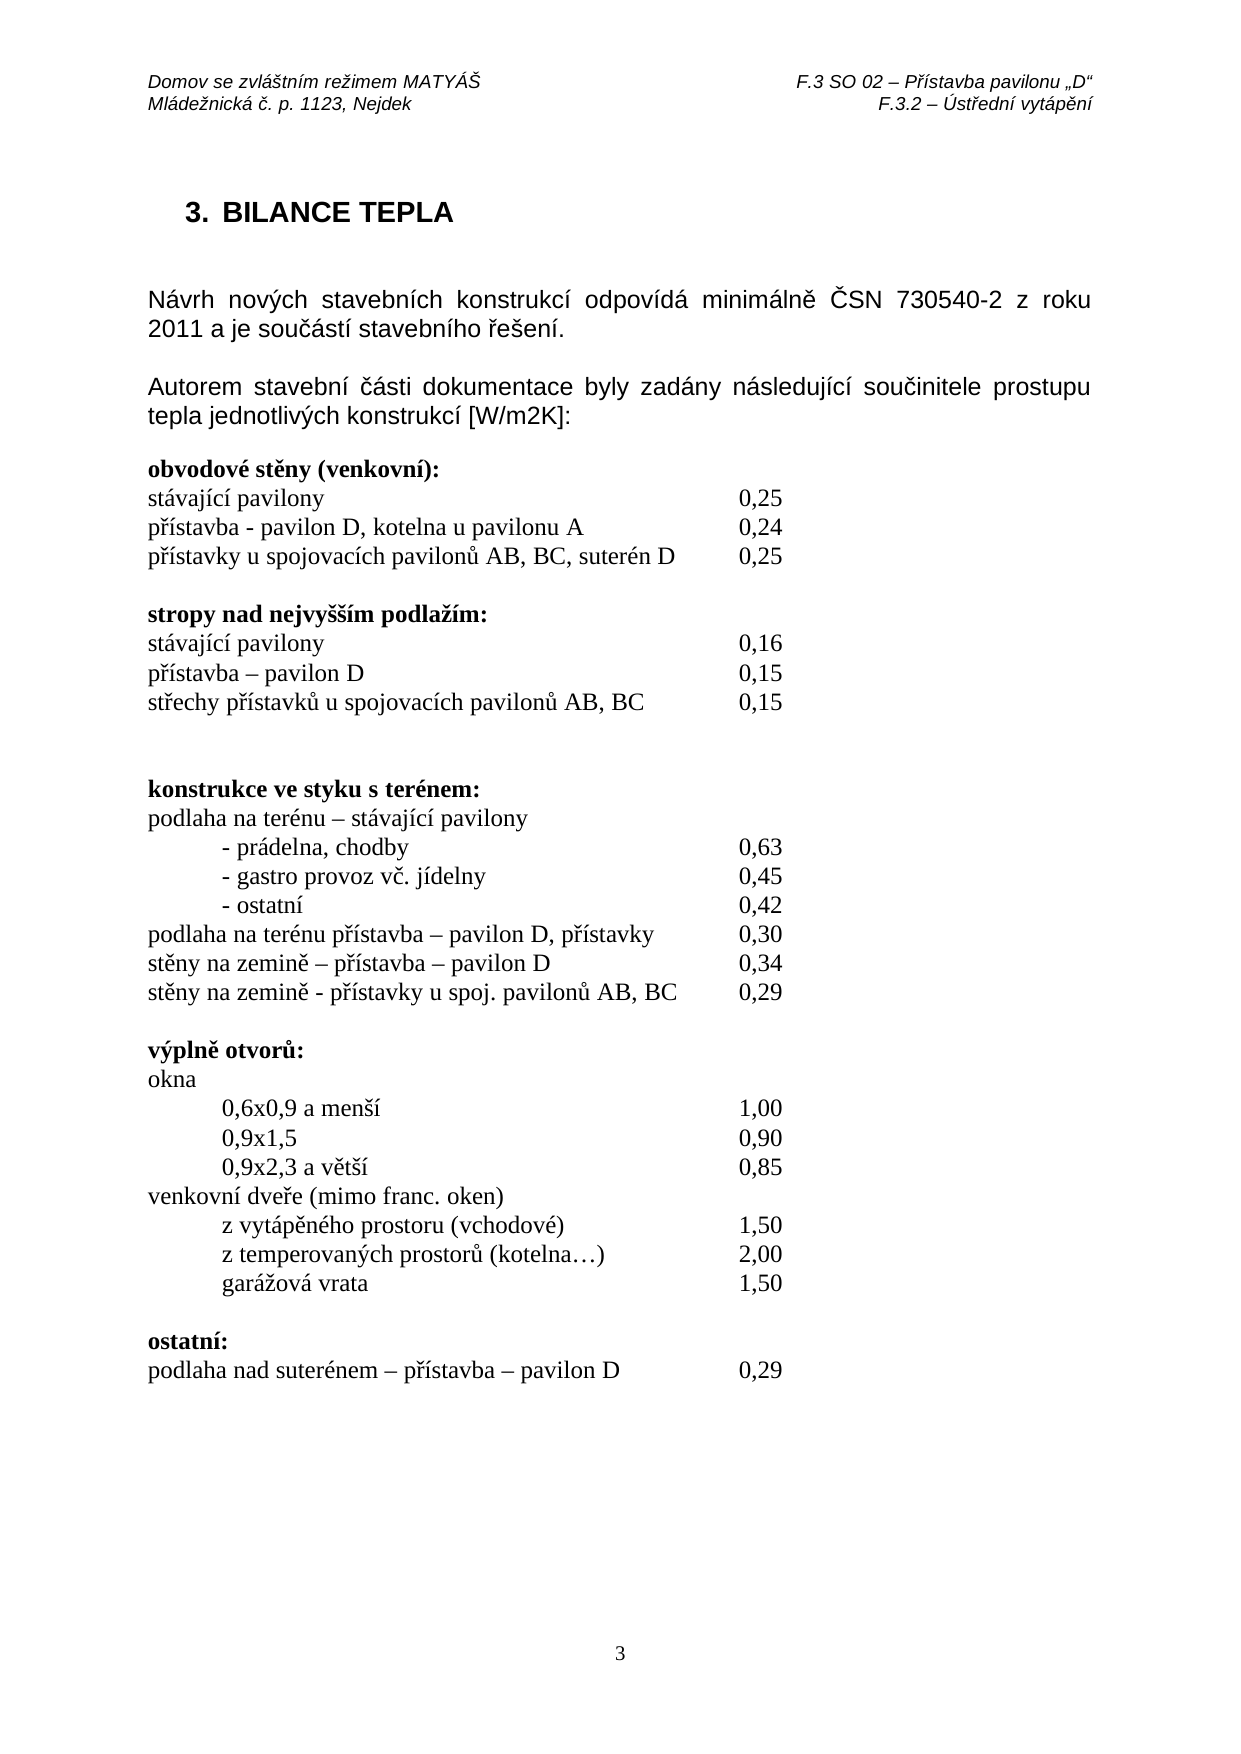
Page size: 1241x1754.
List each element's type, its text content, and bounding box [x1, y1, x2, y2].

text Autorem stavební části dokumentace byly zadány následující součinitele prostupu tepla jednotlivých konstrukcí [W/m2K]: [148, 372, 1092, 430]
text přístavba - pavilon D, kotelna u pavilonu A 0,24 [148, 512, 1092, 541]
text podlaha na terénu – stávající pavilony [148, 803, 1092, 832]
text střechy přístavků u spojovacích pavilonů AB, BC 0,15 [148, 686, 1092, 716]
text garážová vrata 1,50 [148, 1268, 1092, 1297]
text ostatní: [148, 1326, 1092, 1355]
text přístavba – pavilon D 0,15 [148, 657, 1092, 686]
text stávající pavilony 0,25 [148, 483, 1092, 512]
text konstrukce ve styku s terénem: [148, 774, 1092, 803]
text - prádelna, chodby 0,63 [148, 832, 1092, 861]
text Návrh nových stavebních konstrukcí odpovídá minimálně ČSN 730540-2 z roku 2011 a je součástí stavebního řešení. [148, 284, 1092, 343]
text - ostatní 0,42 [148, 890, 1092, 919]
text z vytápěného prostoru (vchodové) 1,50 [148, 1209, 1092, 1239]
text podlaha na terénu přístavba – pavilon D, přístavky 0,30 [148, 919, 1092, 948]
text stěny na zemině - přístavky u spoj. pavilonů AB, BC 0,29 [148, 977, 1092, 1006]
text okna [148, 1064, 1092, 1093]
text 0,6x0,9 a menší 1,00 [148, 1093, 1092, 1122]
text venkovní dveře (mimo franc. oken) [148, 1181, 1092, 1209]
subtitle BILANCE TEPLA [185, 195, 1092, 228]
text stropy nad nejvyšším podlažím: [148, 599, 1092, 628]
text obvodové stěny (venkovní): [148, 454, 1092, 483]
text podlaha nad suterénem – přístavba – pavilon D 0,29 [148, 1355, 1092, 1384]
text stěny na zemině – přístavba – pavilon D 0,34 [148, 948, 1092, 977]
text - gastro provoz vč. jídelny 0,45 [148, 861, 1092, 890]
text z temperovaných prostorů (kotelna…) 2,00 [148, 1239, 1092, 1268]
text stávající pavilony 0,16 [148, 628, 1092, 657]
text 0,9x1,5 0,90 [148, 1122, 1092, 1151]
text přístavky u spojovacích pavilonů AB, BC, suterén D 0,25 [148, 541, 1092, 570]
text 0,9x2,3 a větší 0,85 [148, 1151, 1092, 1181]
text výplně otvorů: [148, 1035, 1092, 1064]
